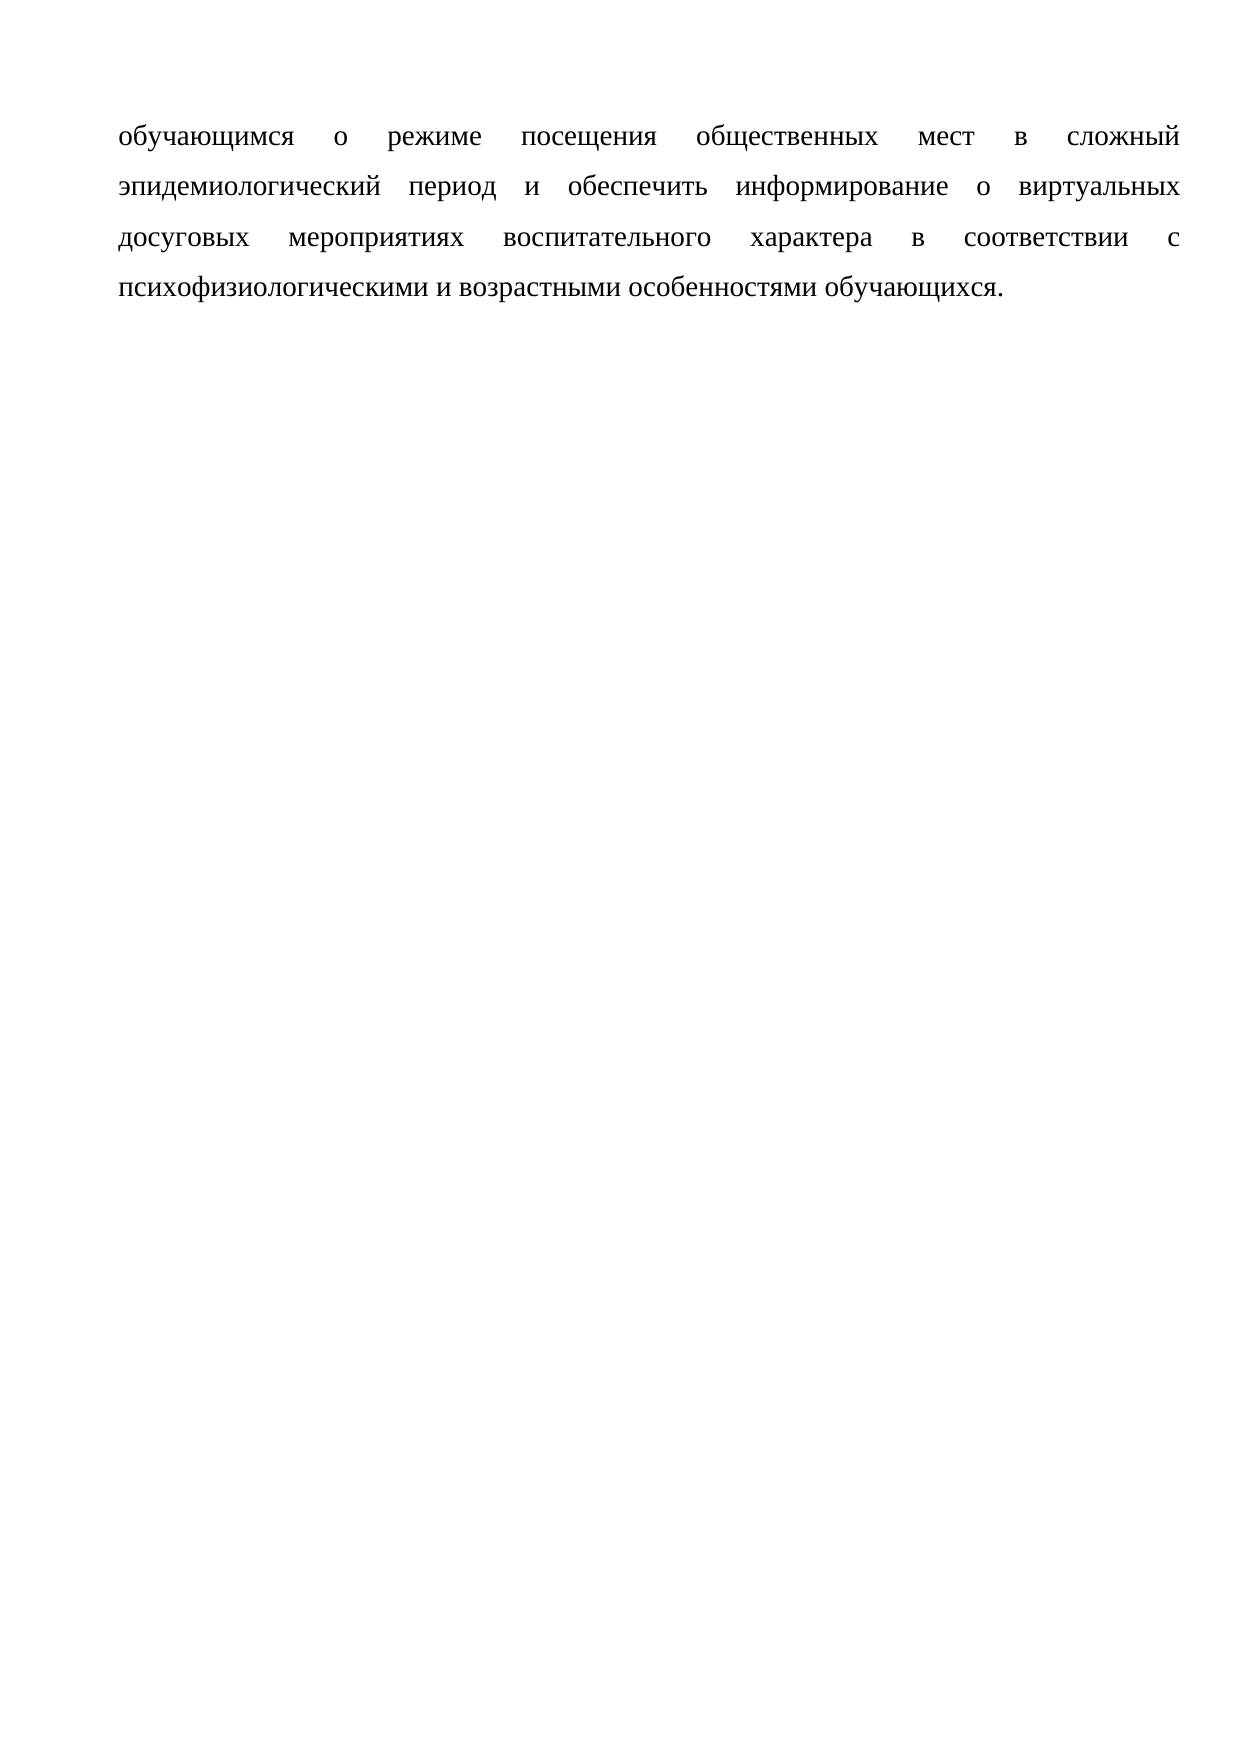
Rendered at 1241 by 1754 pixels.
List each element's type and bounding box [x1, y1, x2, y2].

list [118, 118, 1181, 303]
